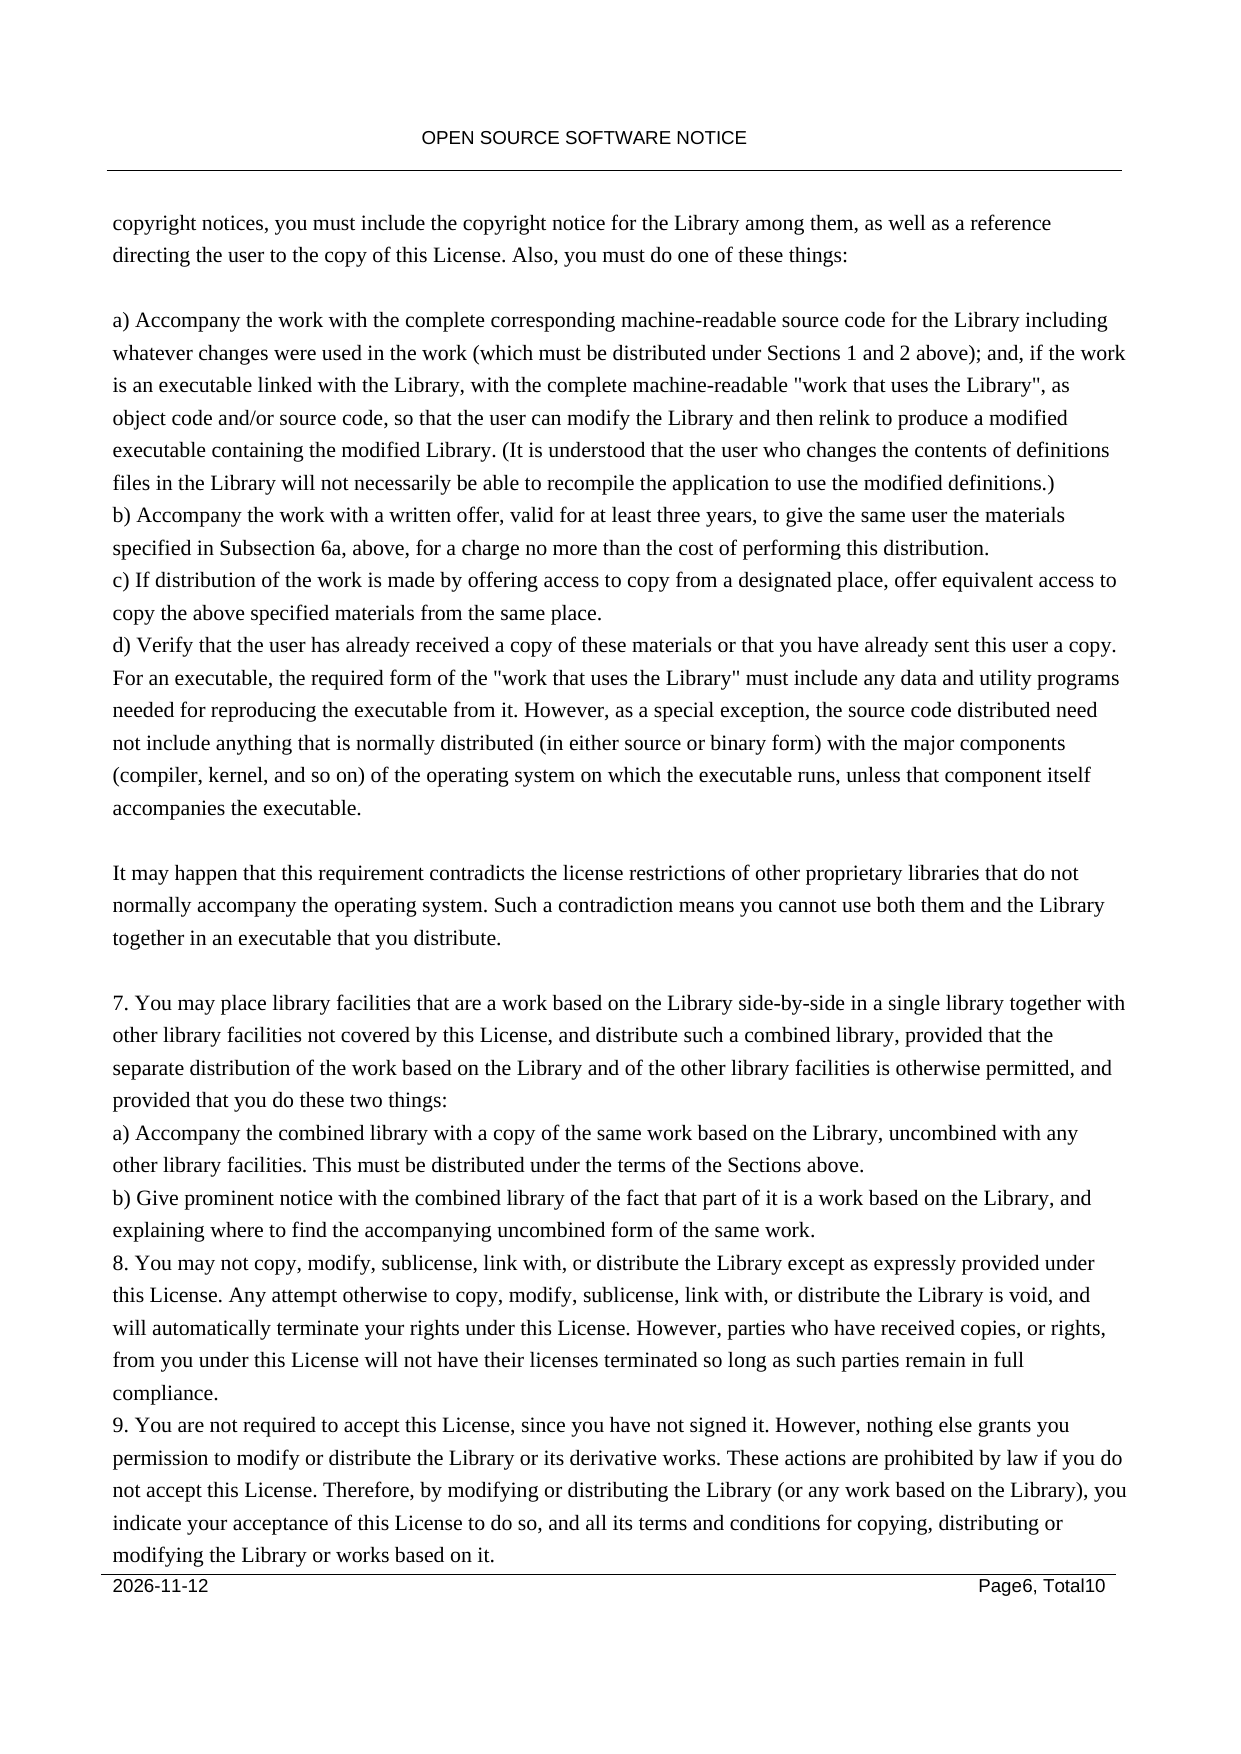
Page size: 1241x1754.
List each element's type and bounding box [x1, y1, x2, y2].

text [112, 206, 1128, 1571]
